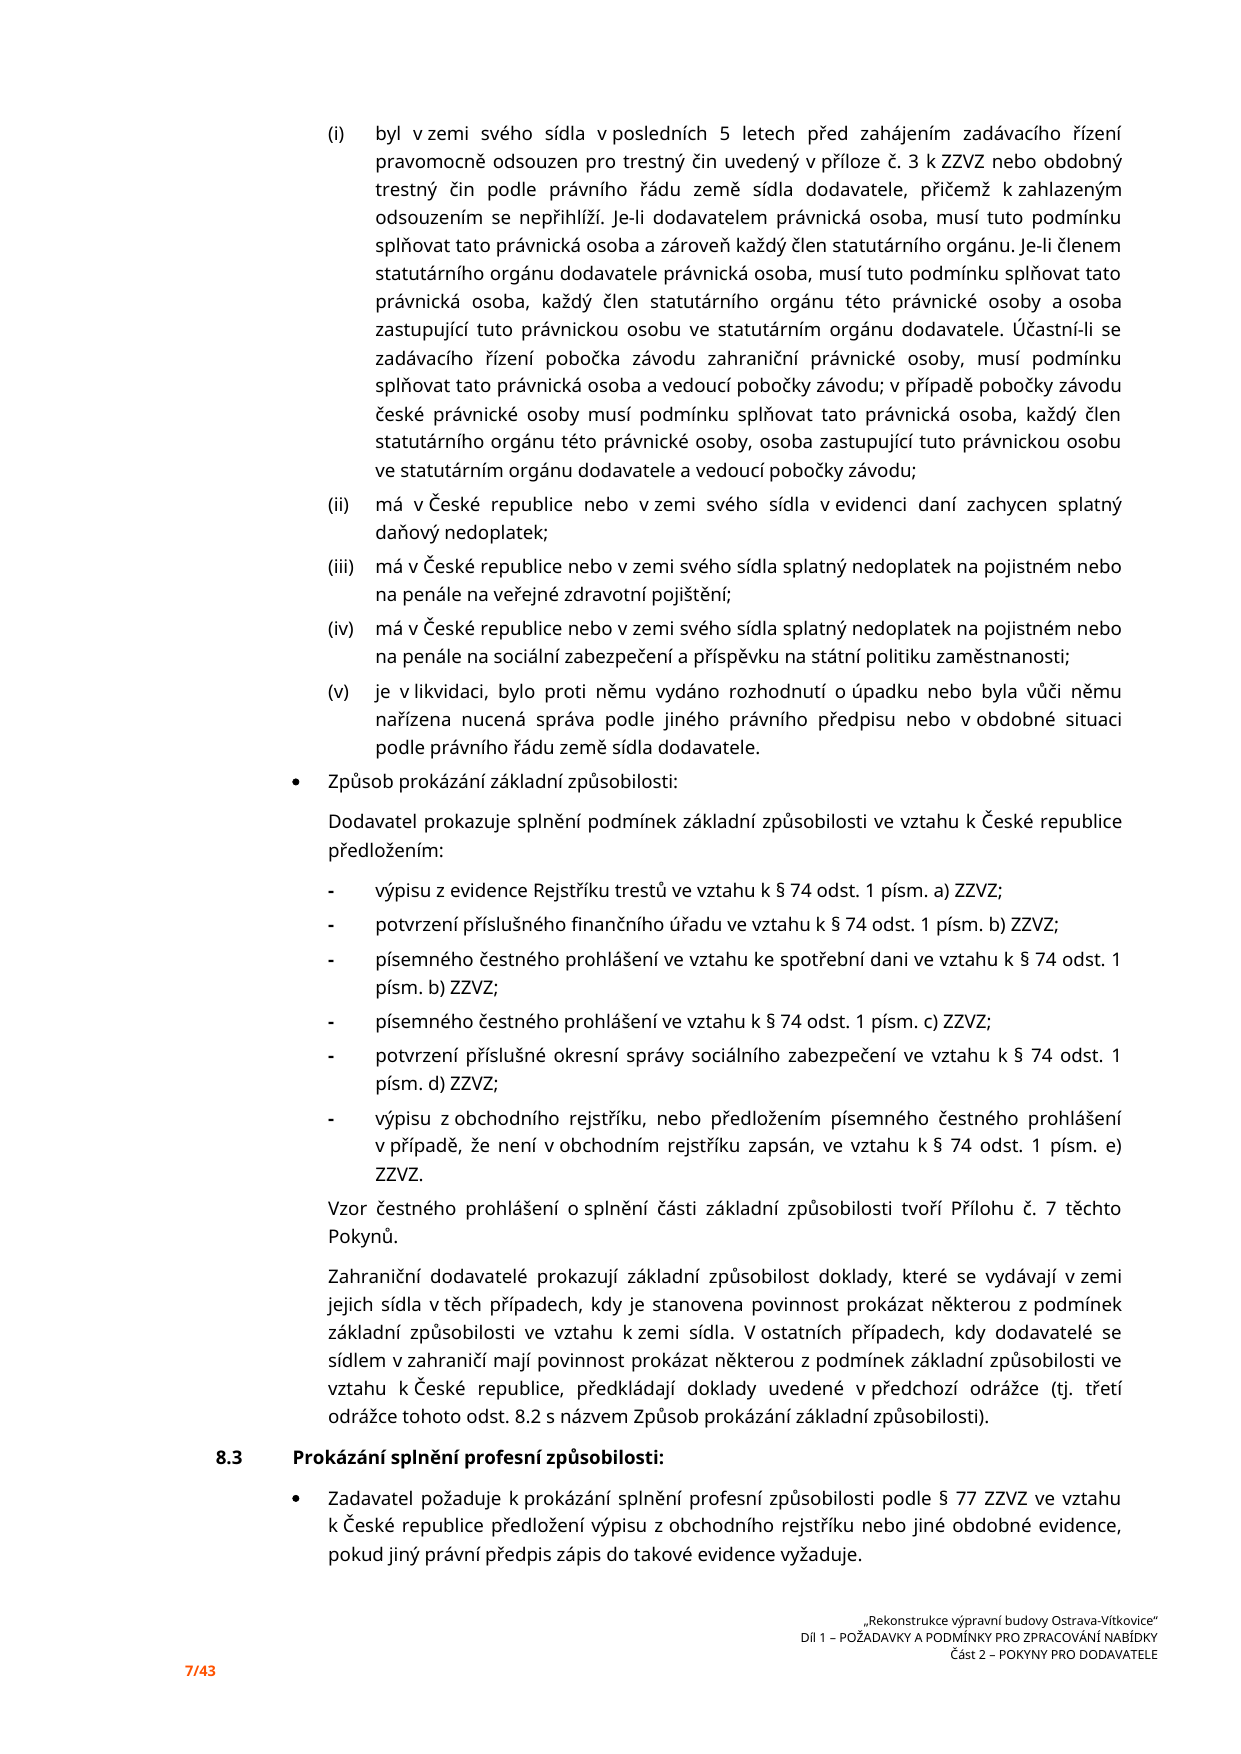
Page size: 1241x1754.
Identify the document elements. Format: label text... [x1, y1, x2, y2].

text Vzor čestného prohlášení o splnění části základní způsobilosti tvoří Přílohu č. 7 těchto Pokynů. [328, 1195, 1122, 1249]
text Zadavatel požaduje k prokázání splnění profesní způsobilosti podle § 77 ZZVZ ve vztahu k České republice předložení výpisu z obchodního rejstříku nebo jiné obdobné evidence, pokud jiný právní předpis zápis do takové evidence vyžaduje. [292, 1485, 1122, 1566]
text písemného čestného prohlášení ve vztahu k § 74 odst. 1 písm. c) ZZVZ; [328, 1008, 1122, 1034]
text má v České republice nebo v zemi svého sídla v evidenci daní zachycen splatný daňový nedoplatek; [328, 491, 1122, 545]
text Prokázání splnění profesní způsobilosti: [216, 1444, 1122, 1470]
text potvrzení příslušného finančního úřadu ve vztahu k § 74 odst. 1 písm. b) ZZVZ; [328, 912, 1122, 937]
text výpisu z obchodního rejstříku, nebo předložením písemného čestného prohlášení v případě, že není v obchodním rejstříku zapsán, ve vztahu k § 74 odst. 1 písm. e) ZZVZ. [328, 1105, 1122, 1186]
text Zahraniční dodavatelé prokazují základní způsobilost doklady, které se vydávají v zemi jejich sídla v těch případech, kdy je stanovena povinnost prokázat některou z podmínek základní způsobilosti ve vztahu k zemi sídla. V ostatních případech, kdy dodavatelé se sídlem v zahraničí mají povinnost prokázat některou z podmínek základní způsobilosti ve vztahu k České republice, předkládají doklady uvedené v předchozí odrážce (tj. třetí odrážce tohoto odst. 8.2 s názvem Způsob prokázání základní způsobilosti). [328, 1264, 1122, 1429]
text byl v zemi svého sídla v posledních 5 letech před zahájením zadávacího řízení pravomocně odsouzen pro trestný čin uvedený v příloze č. 3 k ZZVZ nebo obdobný trestný čin podle právního řádu země sídla dodavatele, přičemž k zahlazeným odsouzením se nepřihlíží. Je-li dodavatelem právnická osoba, musí tuto podmínku splňovat tato právnická osoba a zároveň každý člen statutárního orgánu. Je-li členem statutárního orgánu dodavatele právnická osoba, musí tuto podmínku splňovat tato právnická osoba, každý člen statutárního orgánu této právnické osoby a osoba zastupující tuto právnickou osobu ve statutárním orgánu dodavatele. Účastní-li se zadávacího řízení pobočka závodu zahraniční právnické osoby, musí podmínku splňovat tato právnická osoba a vedoucí pobočky závodu; v případě pobočky závodu české právnické osoby musí podmínku splňovat tato právnická osoba, každý člen statutárního orgánu této právnické osoby, osoba zastupující tuto právnickou osobu ve statutárním orgánu dodavatele a vedoucí pobočky závodu; [328, 121, 1122, 482]
text má v České republice nebo v zemi svého sídla splatný nedoplatek na pojistném nebo na penále na veřejné zdravotní pojištění; [328, 553, 1122, 607]
text je v likvidaci, bylo proti němu vydáno rozhodnutí o úpadku nebo byla vůči němu nařízena nucená správa podle jiného právního předpisu nebo v obdobné situaci podle právního řádu země sídla dodavatele. [328, 678, 1122, 759]
text Dodavatel prokazuje splnění podmínek základní způsobilosti ve vztahu k České republice předložením: [328, 809, 1122, 862]
text Způsob prokázání základní způsobilosti: [292, 768, 1122, 794]
text výpisu z evidence Rejstříku trestů ve vztahu k § 74 odst. 1 písm. a) ZZVZ; [328, 877, 1122, 903]
text má v České republice nebo v zemi svého sídla splatný nedoplatek na pojistném nebo na penále na sociální zabezpečení a příspěvku na státní politiku zaměstnanosti; [328, 616, 1122, 669]
text písemného čestného prohlášení ve vztahu ke spotřební dani ve vztahu k § 74 odst. 1 písm. b) ZZVZ; [328, 946, 1122, 999]
text potvrzení příslušné okresní správy sociálního zabezpečení ve vztahu k § 74 odst. 1 písm. d) ZZVZ; [328, 1042, 1122, 1096]
